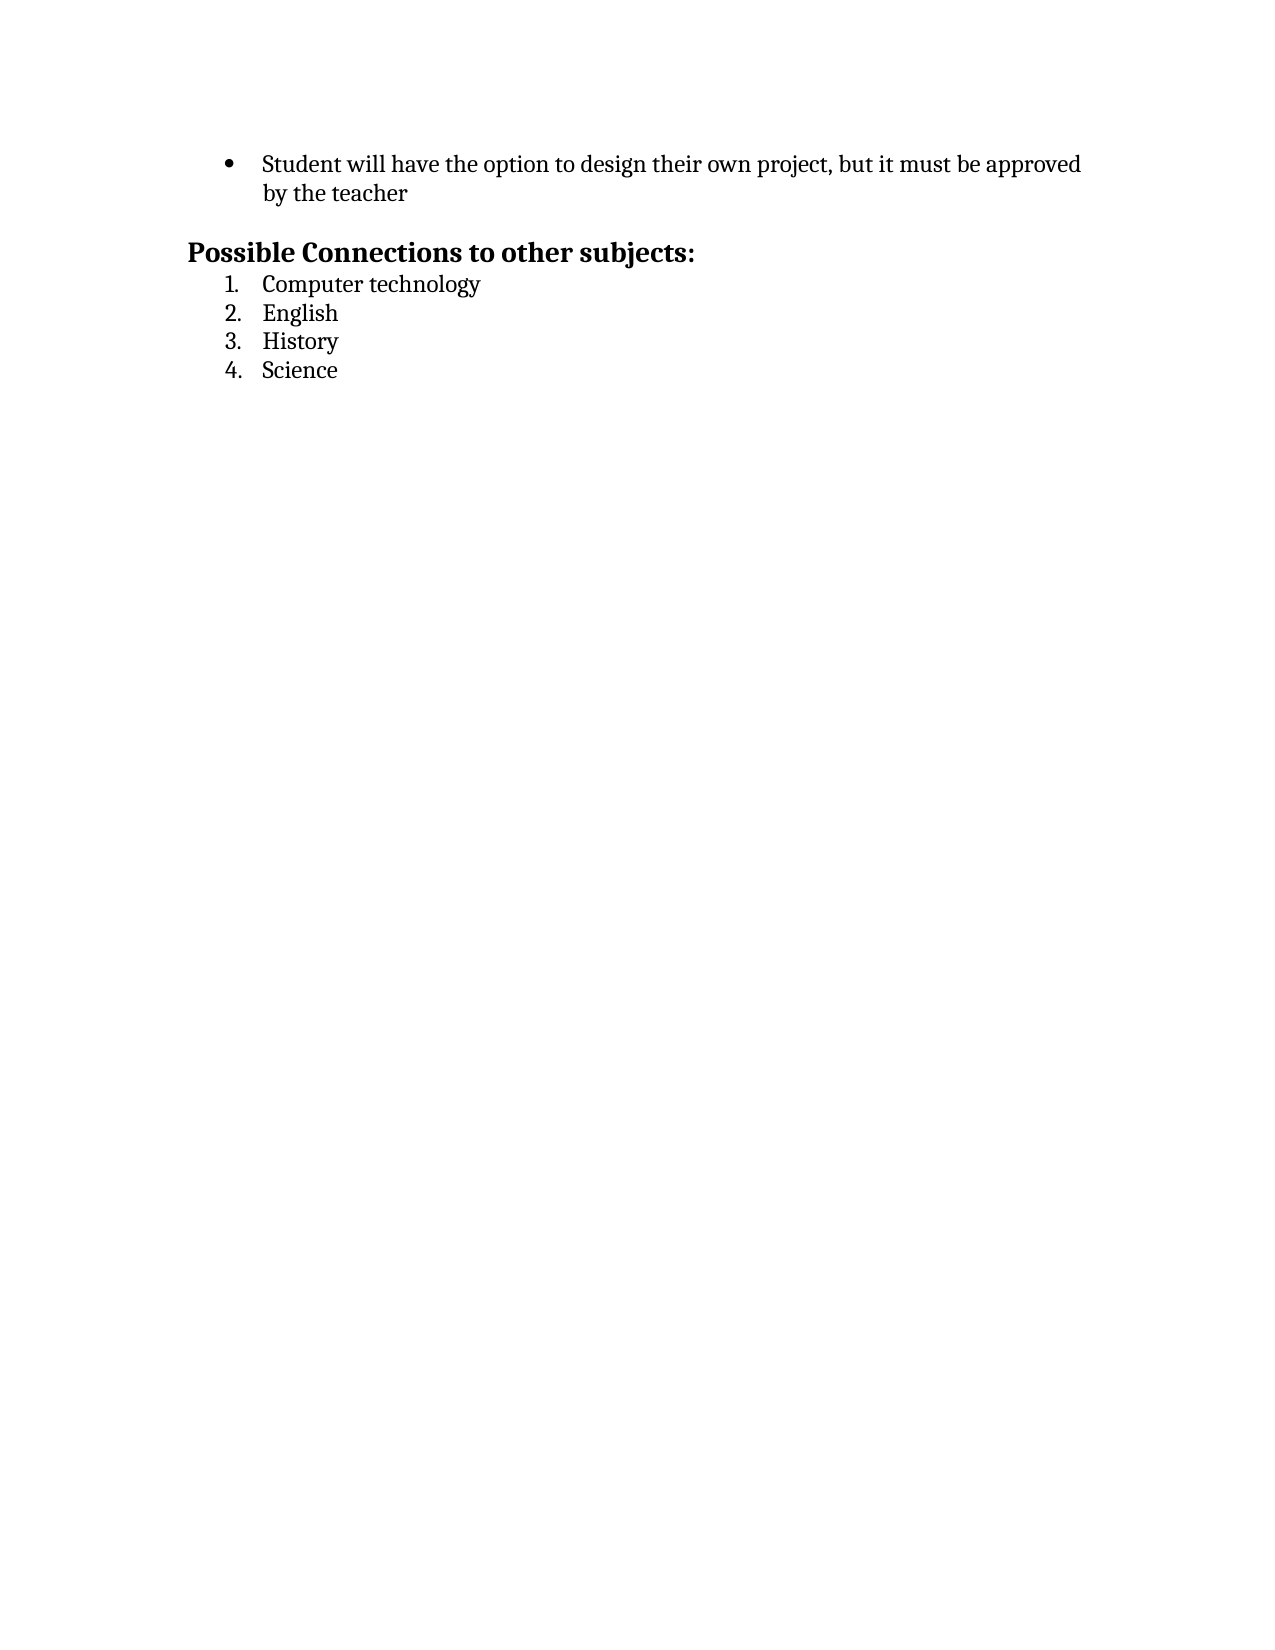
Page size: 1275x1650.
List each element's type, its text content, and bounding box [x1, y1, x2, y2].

list Student will have the option to design their own project, but it must be approved by the teacher [225, 150, 1087, 207]
list Computer technology [225, 270, 1087, 298]
text Possible Connections to other subjects: [187, 236, 1087, 270]
list Science [225, 356, 1087, 385]
list English [225, 298, 1087, 327]
list History [225, 327, 1087, 356]
